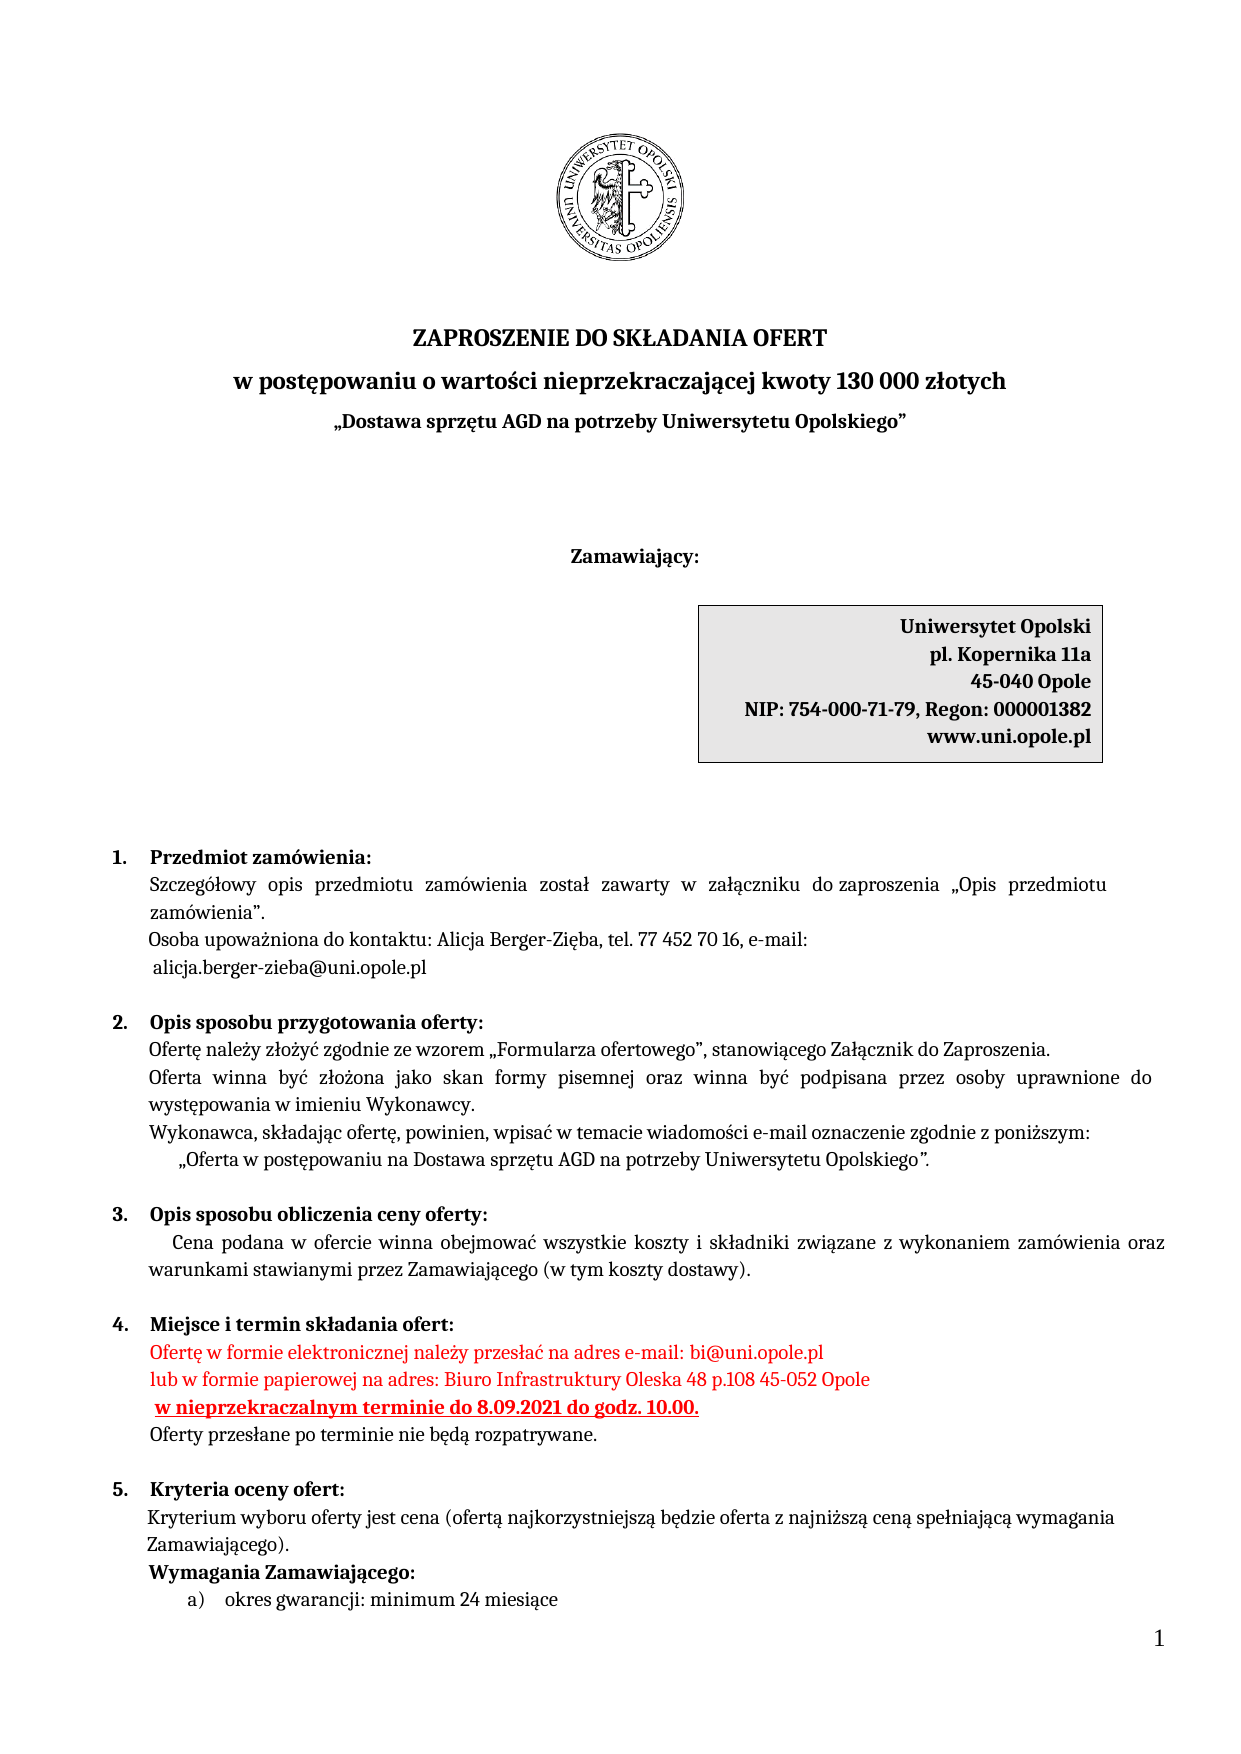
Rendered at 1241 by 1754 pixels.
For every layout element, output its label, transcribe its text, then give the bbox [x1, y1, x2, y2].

text w nieprzekraczalnym terminie do 8.09.2021 do godz. 10.00. [150, 1396, 1165, 1419]
text alicja.berger-zieba@uni.opole.pl [75, 956, 1165, 979]
text Kryterium wyboru oferty jest cena (ofertą najkorzystniejszą będzie oferta z najniższą ceną spełniającą wymagania [119, 1506, 1165, 1529]
list Kryteria oceny ofert: [112, 1478, 1165, 1502]
text w postępowaniu o wartości nieprzekraczającej kwoty 130 000 złotych [75, 367, 1165, 396]
picture [552, 130, 688, 265]
text Cena podana w ofercie winna obejmować wszystkie koszty i składniki związane z wykonaniem zamówienia oraz warunkami stawianymi przez Zamawiającego (w tym koszty dostawy). [112, 1231, 1165, 1282]
list Opis sposobu obliczenia ceny oferty: [112, 1203, 1165, 1227]
text Zamawiającego). [119, 1533, 1165, 1557]
list Miejsce i termin składania ofert: [112, 1313, 1165, 1337]
text „Oferta w postępowaniu na Dostawa sprzętu AGD na potrzeby Uniwersytetu Opolskiego”. [178, 1148, 1165, 1172]
text „Dostawa sprzętu AGD na potrzeby Uniwersytetu Opolskiego” [75, 410, 1165, 434]
text Wykonawca, składając ofertę, powinien, wpisać w temacie wiadomości e-mail oznaczenie zgodnie z poniższym: [149, 1121, 1165, 1144]
list Opis sposobu przygotowania oferty: [112, 1011, 1165, 1034]
list okres gwarancji: minimum 24 miesiące [187, 1588, 1165, 1612]
text Szczegółowy opis przedmiotu zamówienia został zawarty w załączniku do zaproszenia „Opis przedmiotu zamówienia”. [150, 873, 1107, 924]
text Wymagania Zamawiającego: [119, 1561, 1165, 1584]
text Osoba upoważniona do kontaktu: Alicja Berger-Zięba, tel. 77 452 70 16, e-mail: [75, 928, 1165, 952]
text Ofertę należy złożyć zgodnie ze wzorem „Formularza ofertowego”, stanowiącego Załącznik do Zaproszenia. [149, 1038, 1165, 1062]
table_header Uniwersytet Opolski pl. Kopernika 11a 45-040 Opole NIP: 754-000-71-79, Regon: 000001382 www.uni.opole.pl [699, 606, 1102, 762]
list Przedmiot zamówienia: [112, 846, 1107, 869]
text Ofertę w formie elektronicznej należy przesłać na adres e-mail: bi@uni.opole.pl [150, 1341, 1165, 1364]
text lub w formie papierowej na adres: Biuro Infrastruktury Oleska 48 p.108 45-052 Opole [150, 1368, 1165, 1392]
text Oferta winna być złożona jako skan formy pisemnej oraz winna być podpisana przez osoby uprawnione do występowania w imieniu Wykonawcy. [149, 1066, 1165, 1117]
text Zamawiający: [104, 545, 1165, 569]
text Oferty przesłane po terminie nie będą rozpatrywane. [150, 1423, 1165, 1447]
text ZAPROSZENIE DO SKŁADANIA OFERT [75, 324, 1165, 352]
